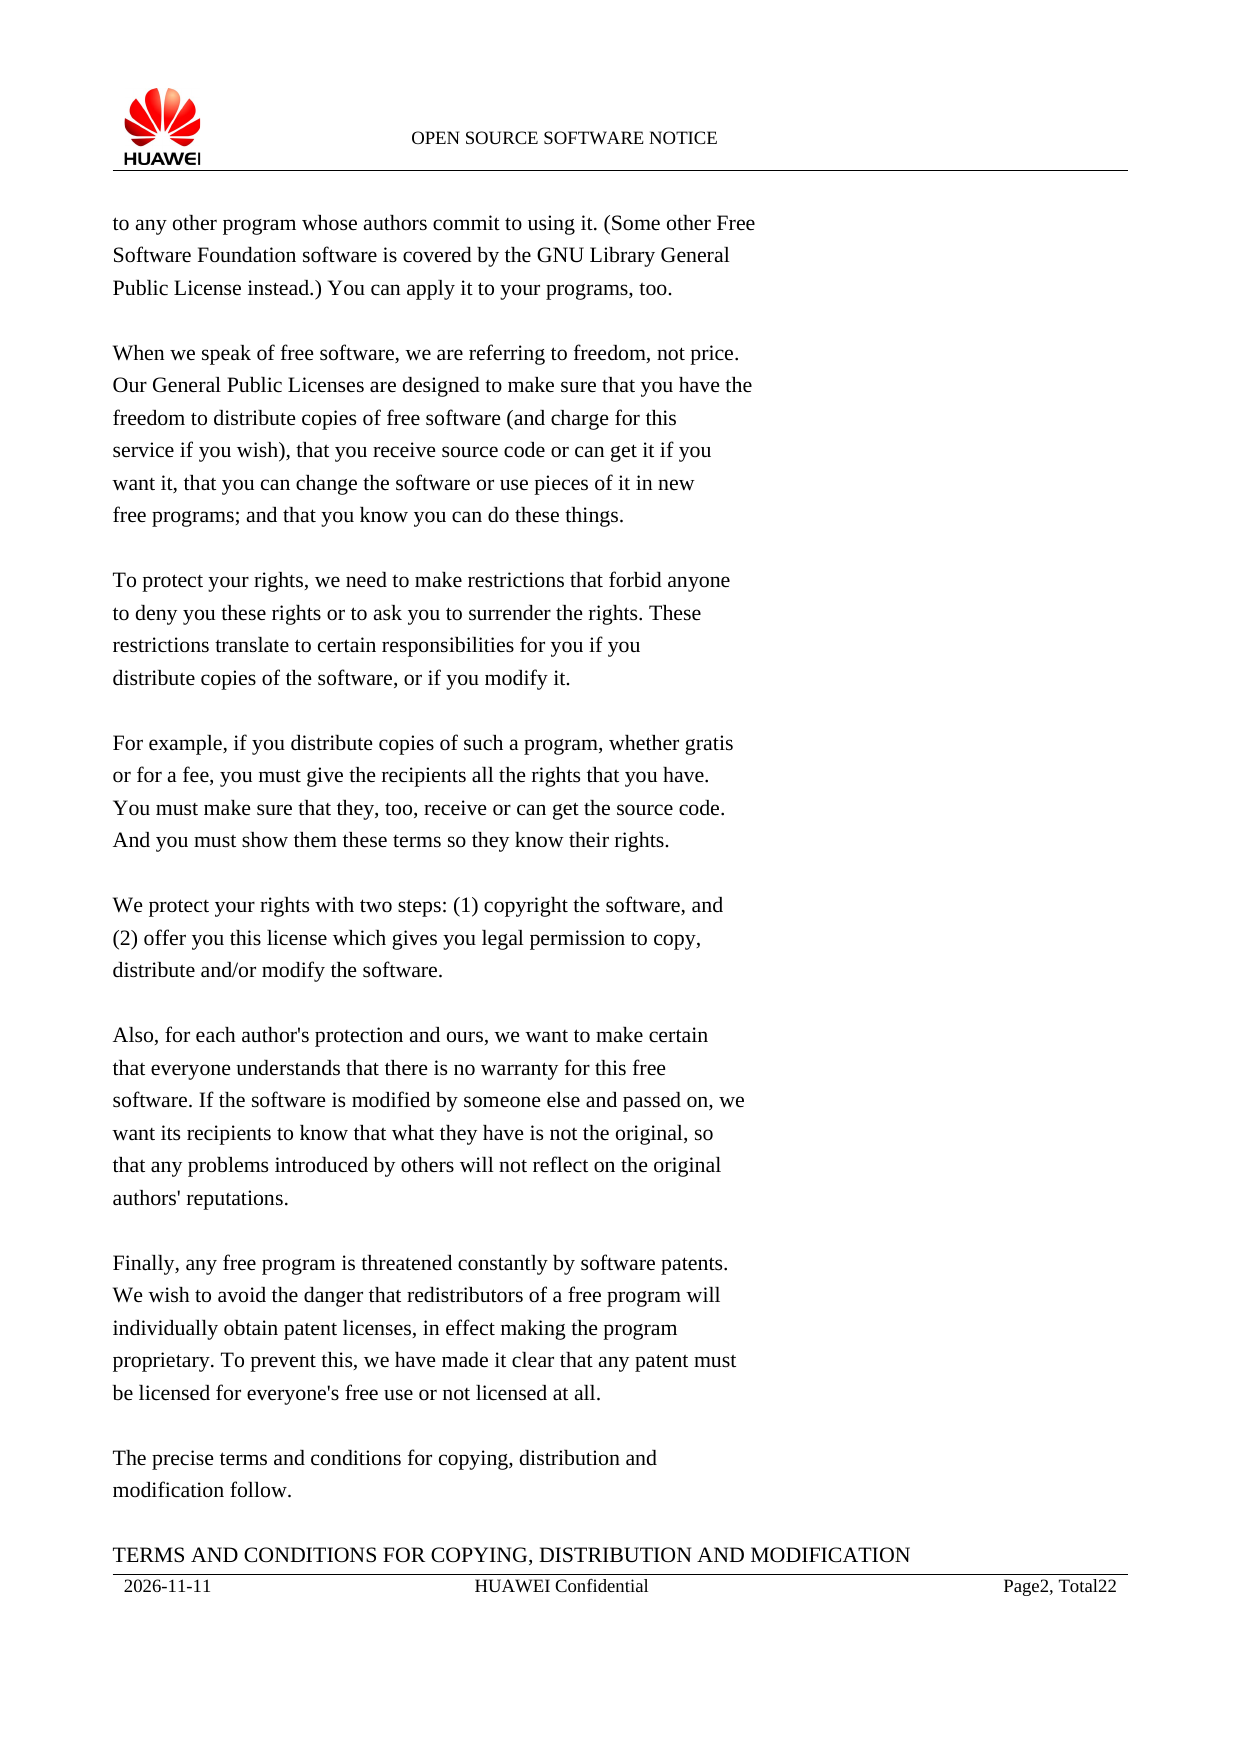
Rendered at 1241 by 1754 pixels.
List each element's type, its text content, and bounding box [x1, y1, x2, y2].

picture [124, 88, 201, 165]
